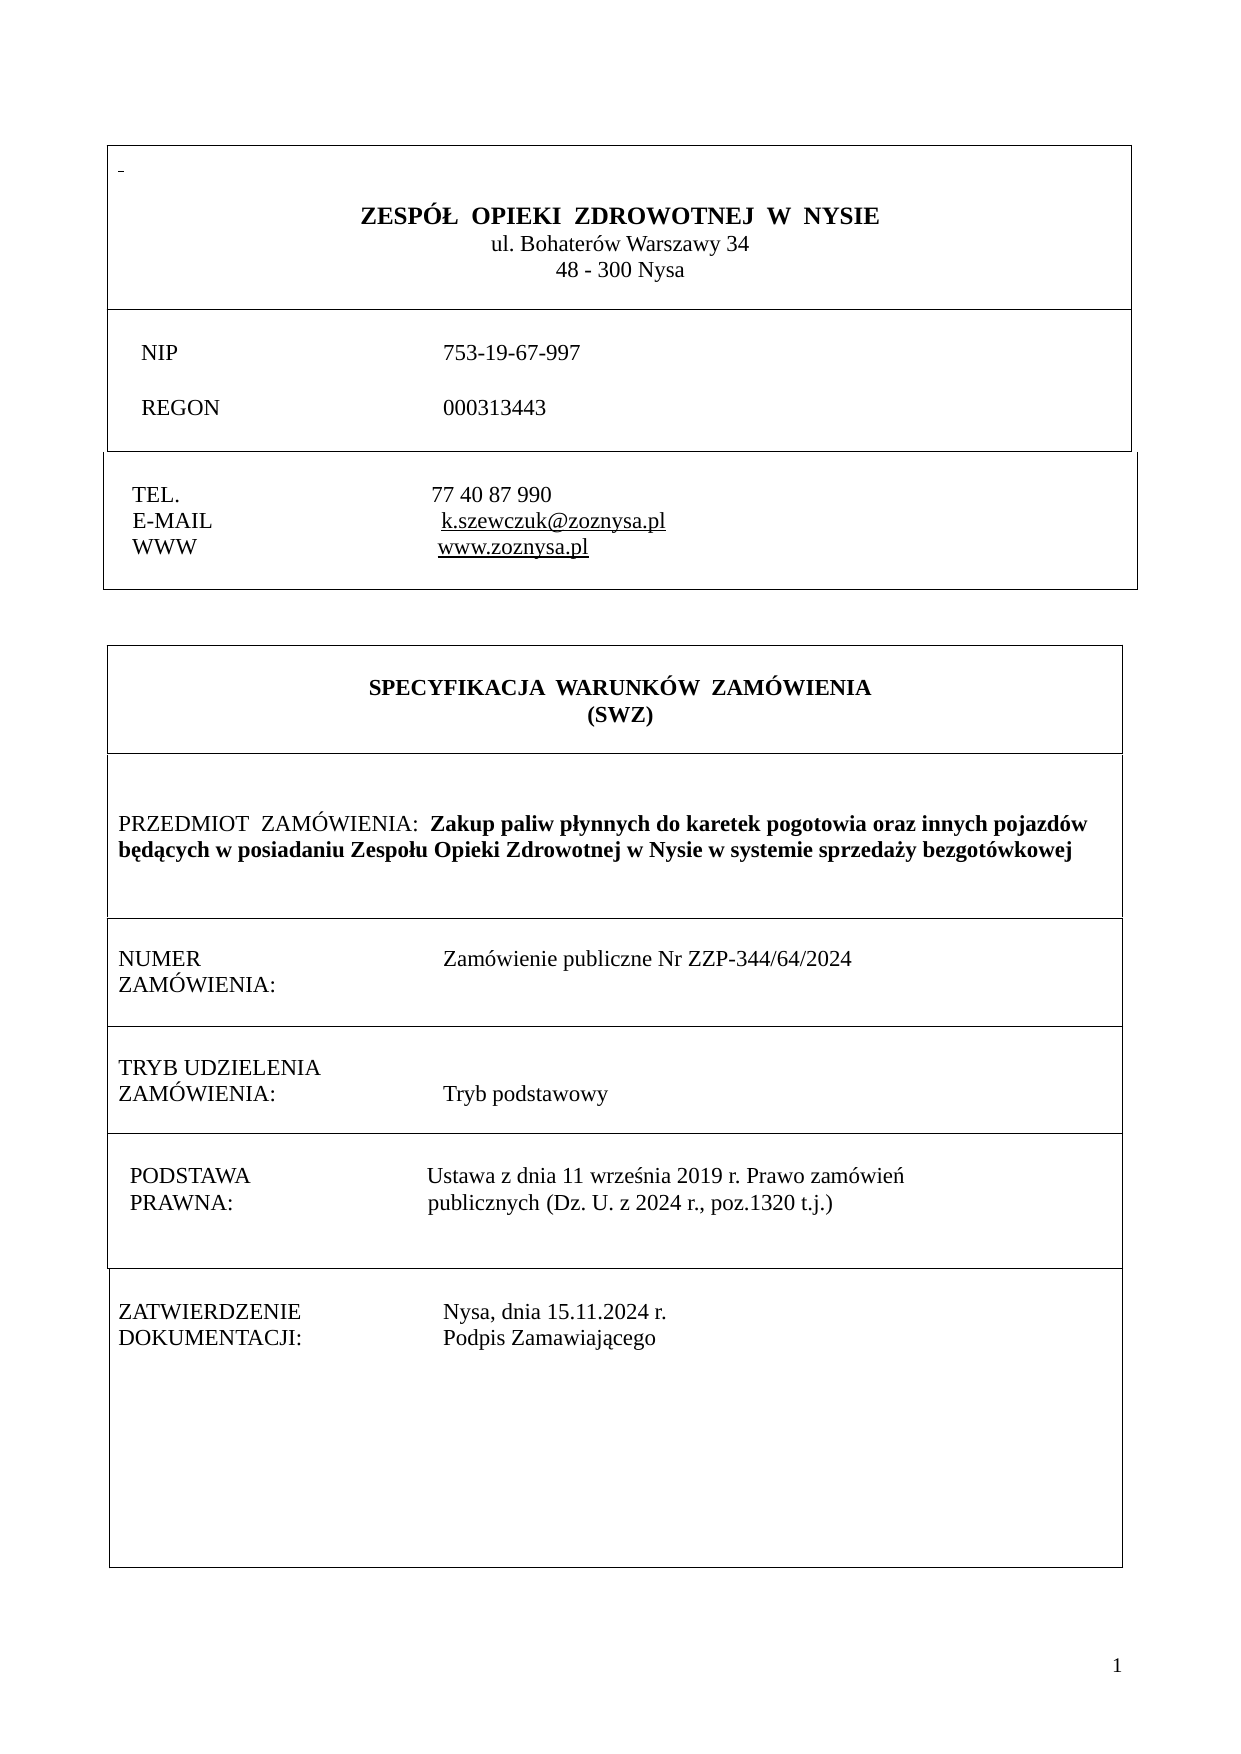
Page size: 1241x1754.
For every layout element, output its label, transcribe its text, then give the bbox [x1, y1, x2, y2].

table_header TEL. 77 40 87 990 E-MAIL k.szewczuk@zoznysa.pl WWW www.zoznysa.pl [104, 452, 1137, 588]
text NUMER Zamówienie publiczne Nr ZZP-344/64/2024 [118, 945, 1122, 971]
text PRAWNA: publicznych (Dz. U. z 2024 r., poz.1320 t.j.) [118, 1189, 1122, 1215]
text ZAMÓWIENIA: [118, 971, 1122, 997]
text PRZEDMIOT ZAMÓWIENIA: Zakup paliw płynnych do karetek pogotowia oraz innych pojazdów będących w posiadaniu Zespołu Opieki Zdrowotnej w Nysie w systemie sprzedaży bezgotówkowej [118, 809, 1122, 862]
text PODSTAWA Ustawa z dnia 11 września 2019 r. Prawo zamówień [118, 1162, 1122, 1189]
text ZAMÓWIENIA: Tryb podstawowy [118, 1080, 1122, 1106]
text (SWZ) [118, 701, 1122, 727]
text ul. Bohaterów Warszawy 34 [118, 230, 1122, 256]
text REGON 000313443 [118, 394, 1122, 420]
text DOKUMENTACJI: Podpis Zamawiającego [118, 1324, 1122, 1350]
text TRYB UDZIELENIA [118, 1054, 1122, 1080]
text ZATWIERDZENIE Nysa, dnia 15.11.2024 r. [118, 1298, 1122, 1324]
text 48 - 300 Nysa [118, 256, 1122, 282]
subtitle SPECYFIKACJA WARUNKÓW ZAMÓWIENIA [118, 674, 1122, 701]
text NIP 753-19-67-997 [118, 338, 1122, 365]
subtitle ZESPÓŁ OPIEKI ZDROWOTNEJ W NYSIE [118, 201, 1122, 230]
